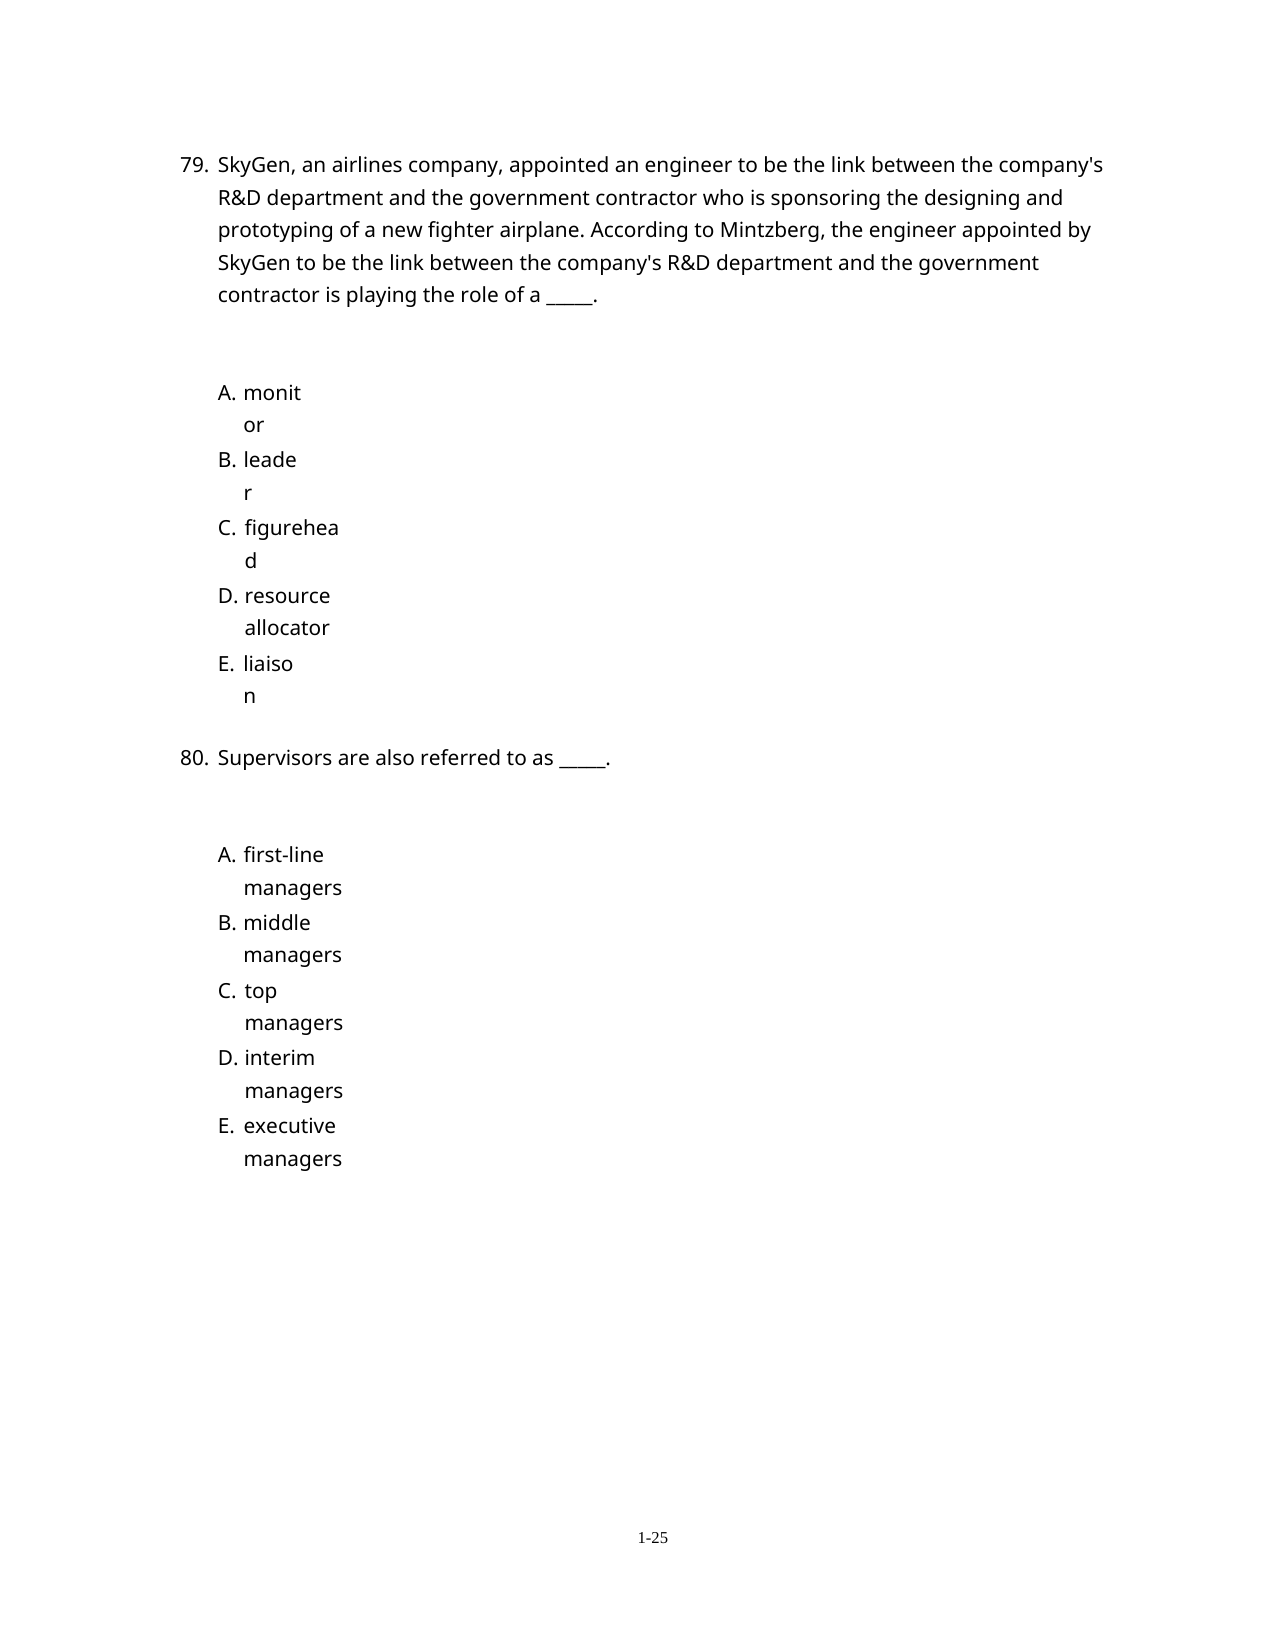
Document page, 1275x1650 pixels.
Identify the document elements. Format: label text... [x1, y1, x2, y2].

table_header 79. [180, 150, 218, 714]
table_header Supervisors are also referred to as _____. [218, 743, 1125, 1176]
table_header 80. [180, 743, 218, 1176]
table_header SkyGen, an airlines company, appointed an engineer to be the link between the company's R&D department and the government contractor who is sponsoring the designing and prototyping of a new fighter airplane. According to Mintzberg, the engineer appointed by SkyGen to be the link between the company's R&D department and the government contractor is playing the role of a _____. [218, 150, 1125, 714]
